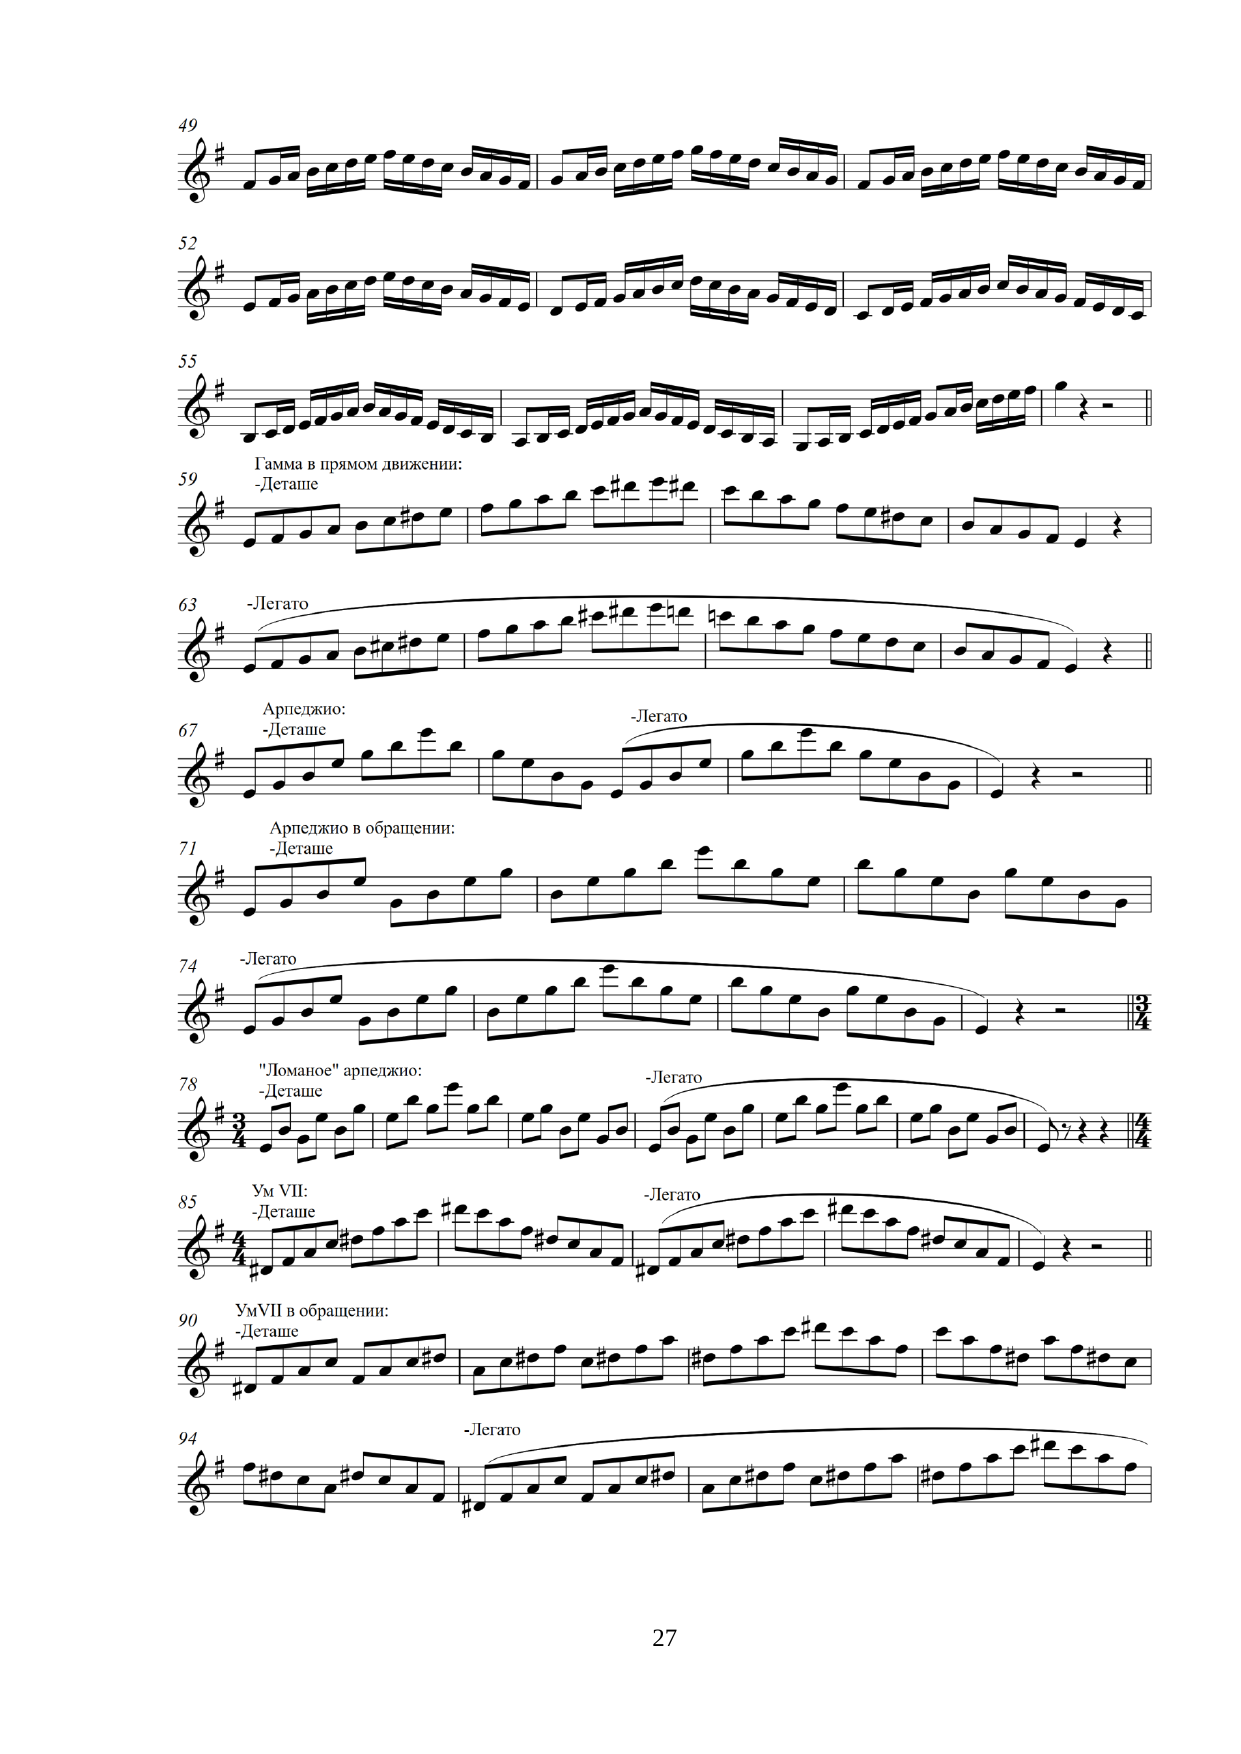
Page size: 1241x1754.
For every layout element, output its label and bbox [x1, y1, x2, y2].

picture [177, 118, 1152, 1518]
